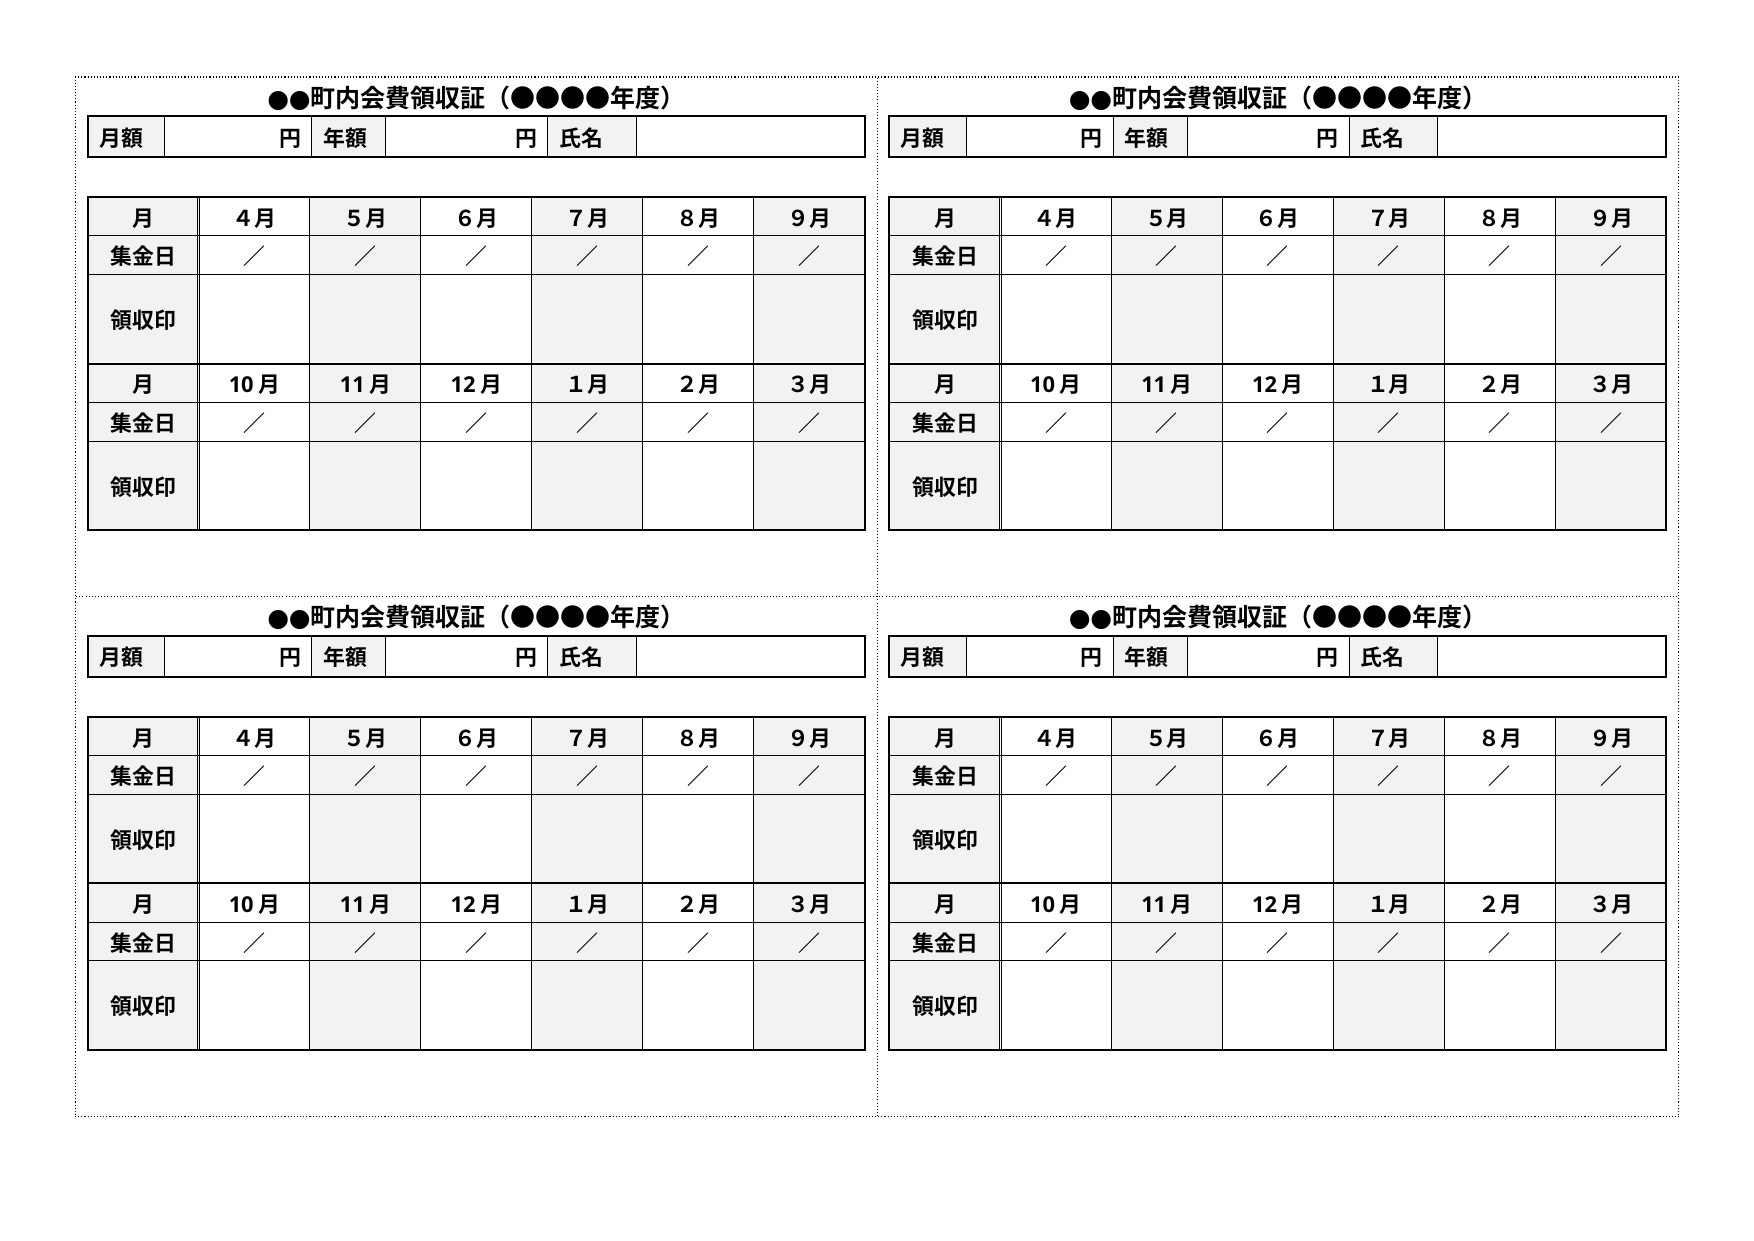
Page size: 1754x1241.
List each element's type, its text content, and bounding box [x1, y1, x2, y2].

table_header ●●町内会費領収証（●●●●年度） [76, 76, 877, 596]
table_cell ●●町内会費領収証（●●●●年度） [877, 596, 1678, 1116]
table_cell ●●町内会費領収証（●●●●年度） [76, 596, 877, 1116]
table_header ●●町内会費領収証（●●●●年度） [877, 76, 1678, 596]
